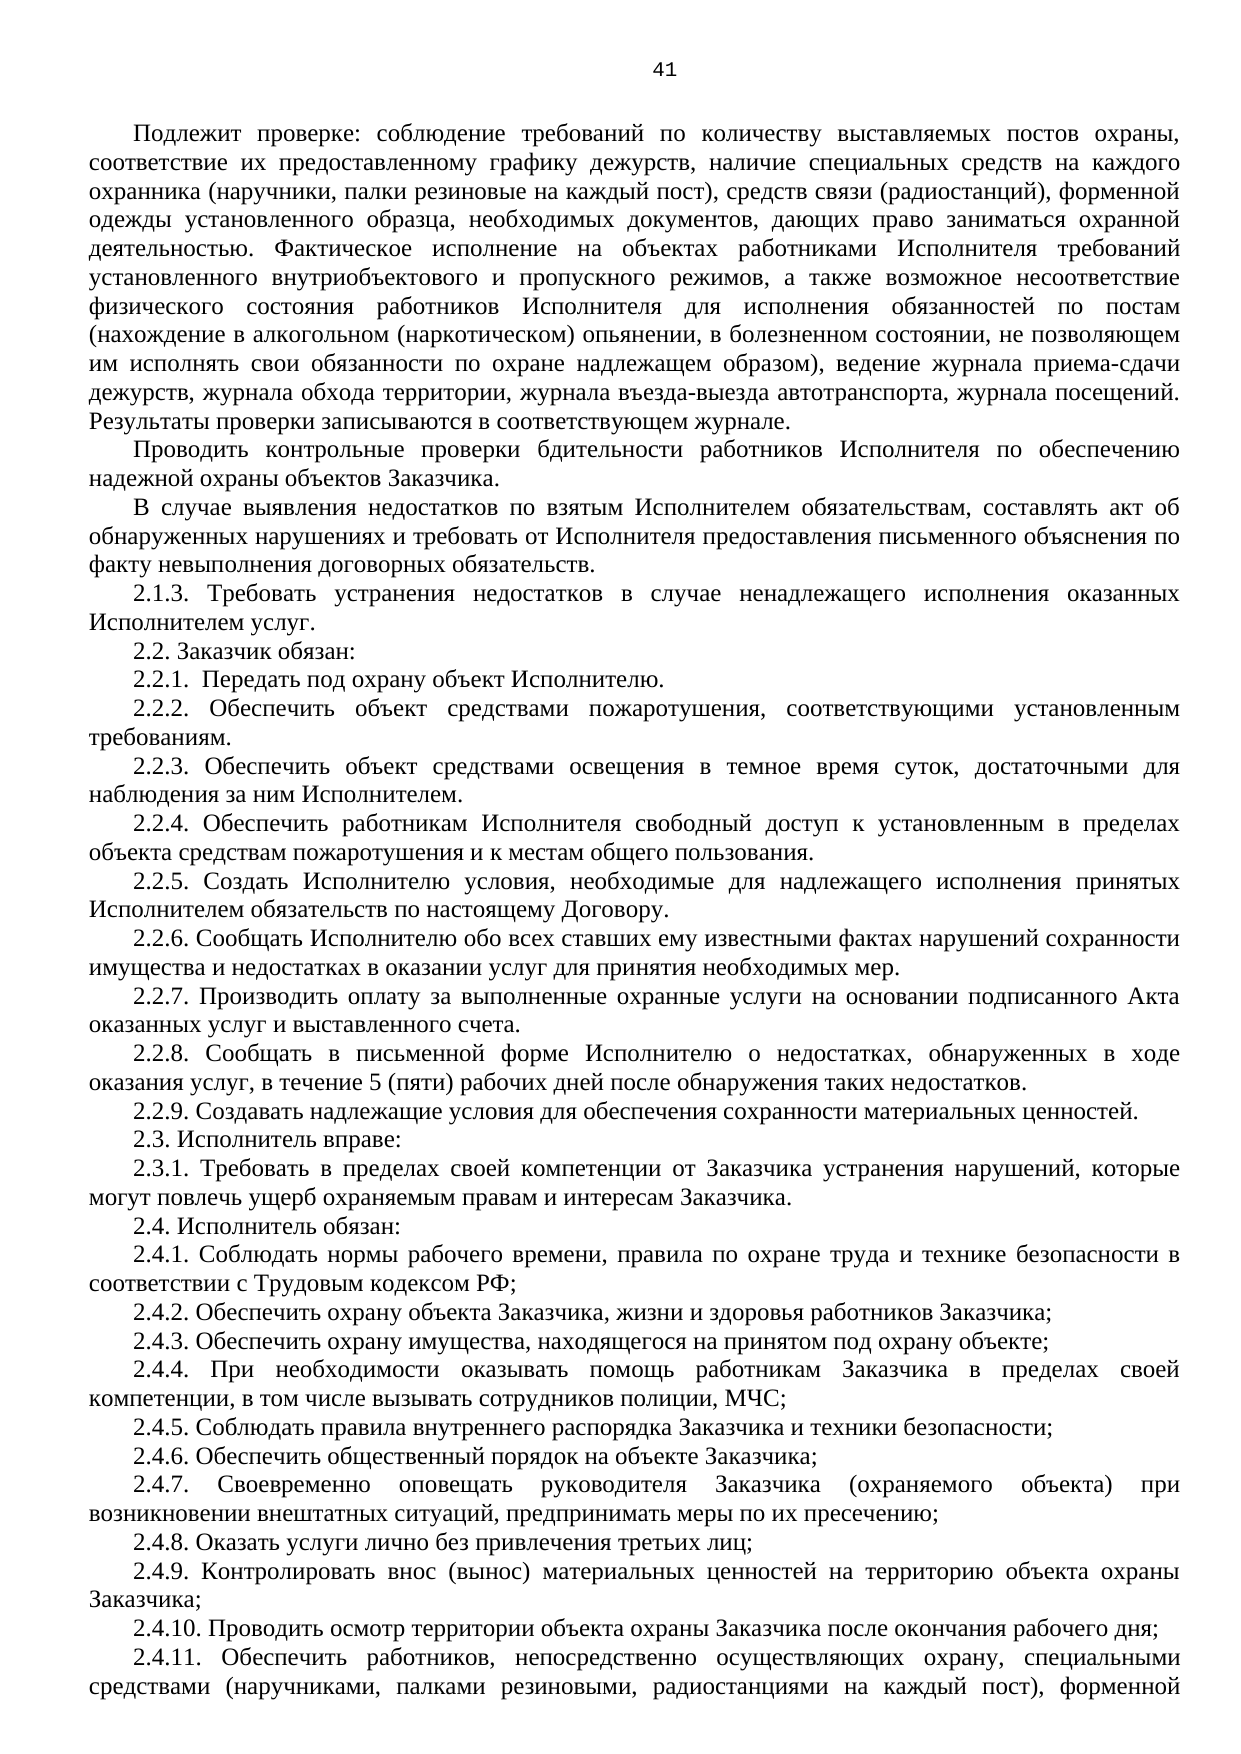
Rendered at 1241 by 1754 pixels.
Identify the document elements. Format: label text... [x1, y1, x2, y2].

text 2.4. Исполнитель обязан: [89, 1211, 1181, 1239]
text 2.4.2. Обеспечить охрану объекта Заказчика, жизни и здоровья работников Заказчика; [89, 1297, 1181, 1326]
text В случае выявления недостатков по взятым Исполнителем обязательствам, составлять акт об обнаруженных нарушениях и требовать от Исполнителя предоставления письменного объяснения по факту невыполнения договорных обязательств. [89, 492, 1181, 578]
text 2.4.3. Обеспечить охрану имущества, находящегося на принятом под охрану объекте; [89, 1326, 1181, 1354]
text Подлежит проверке: соблюдение требований по количеству выставляемых постов охраны, соответствие их предоставленному графику дежурств, наличие специальных средств на каждого охранника (наручники, палки резиновые на каждый пост), средств связи (радиостанций), форменной одежды установленного образца, необходимых документов, дающих право заниматься охранной деятельностью. Фактическое исполнение на объектах работниками Исполнителя требований установленного внутриобъектового и пропускного режимов, а также возможное несоответствие физического состояния работников Исполнителя для исполнения обязанностей по постам (нахождение в алкогольном (наркотическом) опьянении, в болезненном состоянии, не позволяющем им исполнять свои обязанности по охране надлежащем образом), ведение журнала приема-сдачи дежурств, журнала обхода территории, журнала въезда-выезда автотранспорта, журнала посещений. Результаты проверки записываются в соответствующем журнале. [89, 118, 1181, 434]
text 2.4.7. Своевременно оповещать руководителя Заказчика (охраняемого объекта) при возникновении внештатных ситуаций, предпринимать меры по их пресечению; [89, 1469, 1181, 1527]
text 2.2.8. Сообщать в письменной форме Исполнителю о недостатках, обнаруженных в ходе оказания услуг, в течение 5 (пяти) рабочих дней после обнаружения таких недостатков. [89, 1038, 1181, 1096]
text 2.2.5. Создать Исполнителю условия, необходимые для надлежащего исполнения принятых Исполнителем обязательств по настоящему Договору. [89, 866, 1181, 923]
text 2.2. Заказчик обязан: [89, 636, 1181, 664]
text 2.3.1. Требовать в пределах своей компетенции от Заказчика устранения нарушений, которые могут повлечь ущерб охраняемым правам и интересам Заказчика. [89, 1153, 1181, 1211]
text 2.2.3. Обеспечить объект средствами освещения в темное время суток, достаточными для наблюдения за ним Исполнителем. [89, 751, 1181, 808]
text Проводить контрольные проверки бдительности работников Исполнителя по обеспечению надежной охраны объектов Заказчика. [89, 434, 1181, 492]
text 2.4.1. Соблюдать нормы рабочего времени, правила по охране труда и технике безопасности в соответствии с Трудовым кодексом РФ; [89, 1239, 1181, 1297]
text 2.4.8. Оказать услуги лично без привлечения третьих лиц; [89, 1527, 1181, 1556]
text 2.2.6. Сообщать Исполнителю обо всех ставших ему известными фактах нарушений сохранности имущества и недостатках в оказании услуг для принятия необходимых мер. [89, 923, 1181, 981]
text 2.2.9. Создавать надлежащие условия для обеспечения сохранности материальных ценностей. [89, 1096, 1181, 1124]
text 2.2.1. Передать под охрану объект Исполнителю. [89, 664, 1181, 693]
text 2.4.10. Проводить осмотр территории объекта охраны Заказчика после окончания рабочего дня; [89, 1613, 1181, 1642]
text 2.4.6. Обеспечить общественный порядок на объекте Заказчика; [89, 1441, 1181, 1469]
text 2.2.7. Производить оплату за выполненные охранные услуги на основании подписанного Акта оказанных услуг и выставленного счета. [89, 981, 1181, 1038]
text 2.1.3. Требовать устранения недостатков в случае ненадлежащего исполнения оказанных Исполнителем услуг. [89, 578, 1181, 636]
text 2.2.2. Обеспечить объект средствами пожаротушения, соответствующими установленным требованиям. [89, 693, 1181, 751]
text 2.4.9. Контролировать внос (вынос) материальных ценностей на территорию объекта охраны Заказчика; [89, 1556, 1181, 1613]
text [89, 1642, 1181, 1699]
text 2.2.4. Обеспечить работникам Исполнителя свободный доступ к установленным в пределах объекта средствам пожаротушения и к местам общего пользования. [89, 808, 1181, 866]
text 2.4.4. При необходимости оказывать помощь работникам Заказчика в пределах своей компетенции, в том числе вызывать сотрудников полиции, МЧС; [89, 1354, 1181, 1412]
text 2.4.5. Соблюдать правила внутреннего распорядка Заказчика и техники безопасности; [89, 1412, 1181, 1441]
text 2.3. Исполнитель вправе: [89, 1124, 1181, 1153]
